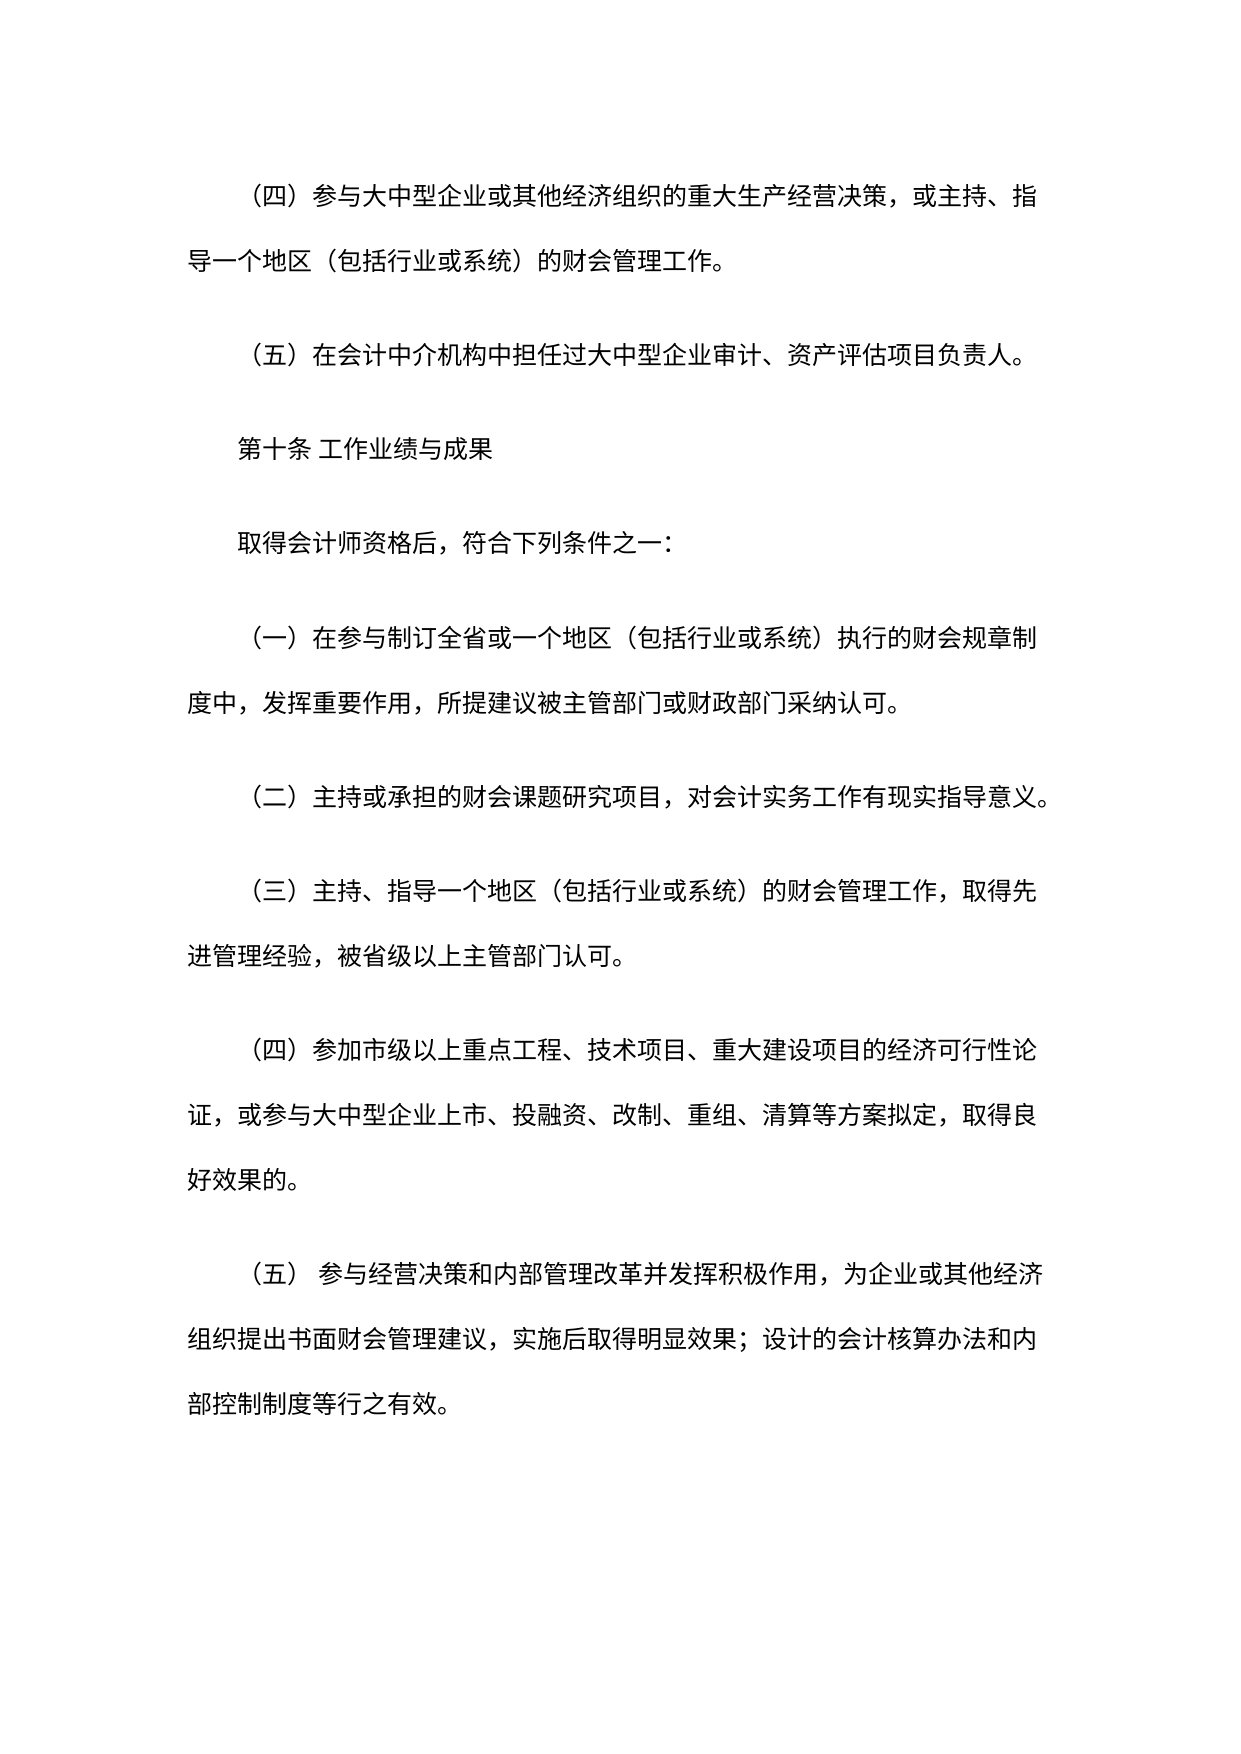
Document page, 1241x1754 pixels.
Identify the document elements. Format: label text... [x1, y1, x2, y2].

text （三）主持、指导一个地区（包括行业或系统）的财会管理工作，取得先进管理经验，被省级以上主管部门认可。 [187, 857, 1053, 987]
text （五） 参与经营决策和内部管理改革并发挥积极作用，为企业或其他经济组织提出书面财会管理建议，实施后取得明显效果；设计的会计核算办法和内部控制制度等行之有效。 [187, 1240, 1053, 1435]
text （四）参加市级以上重点工程、技术项目、重大建设项目的经济可行性论证，或参与大中型企业上市、投融资、改制、重组、清算等方案拟定，取得良好效果的。 [187, 1016, 1053, 1211]
text 第十条 工作业绩与成果 [187, 415, 1053, 480]
text （四）参与大中型企业或其他经济组织的重大生产经营决策，或主持、指导一个地区（包括行业或系统）的财会管理工作。 [187, 162, 1053, 292]
text （五）在会计中介机构中担任过大中型企业审计、资产评估项目负责人。 [187, 321, 1053, 386]
text 取得会计师资格后，符合下列条件之一： [187, 509, 1053, 574]
text （一）在参与制订全省或一个地区（包括行业或系统）执行的财会规章制度中，发挥重要作用，所提建议被主管部门或财政部门采纳认可。 [187, 604, 1053, 734]
text （二）主持或承担的财会课题研究项目，对会计实务工作有现实指导意义。 [187, 763, 1053, 828]
